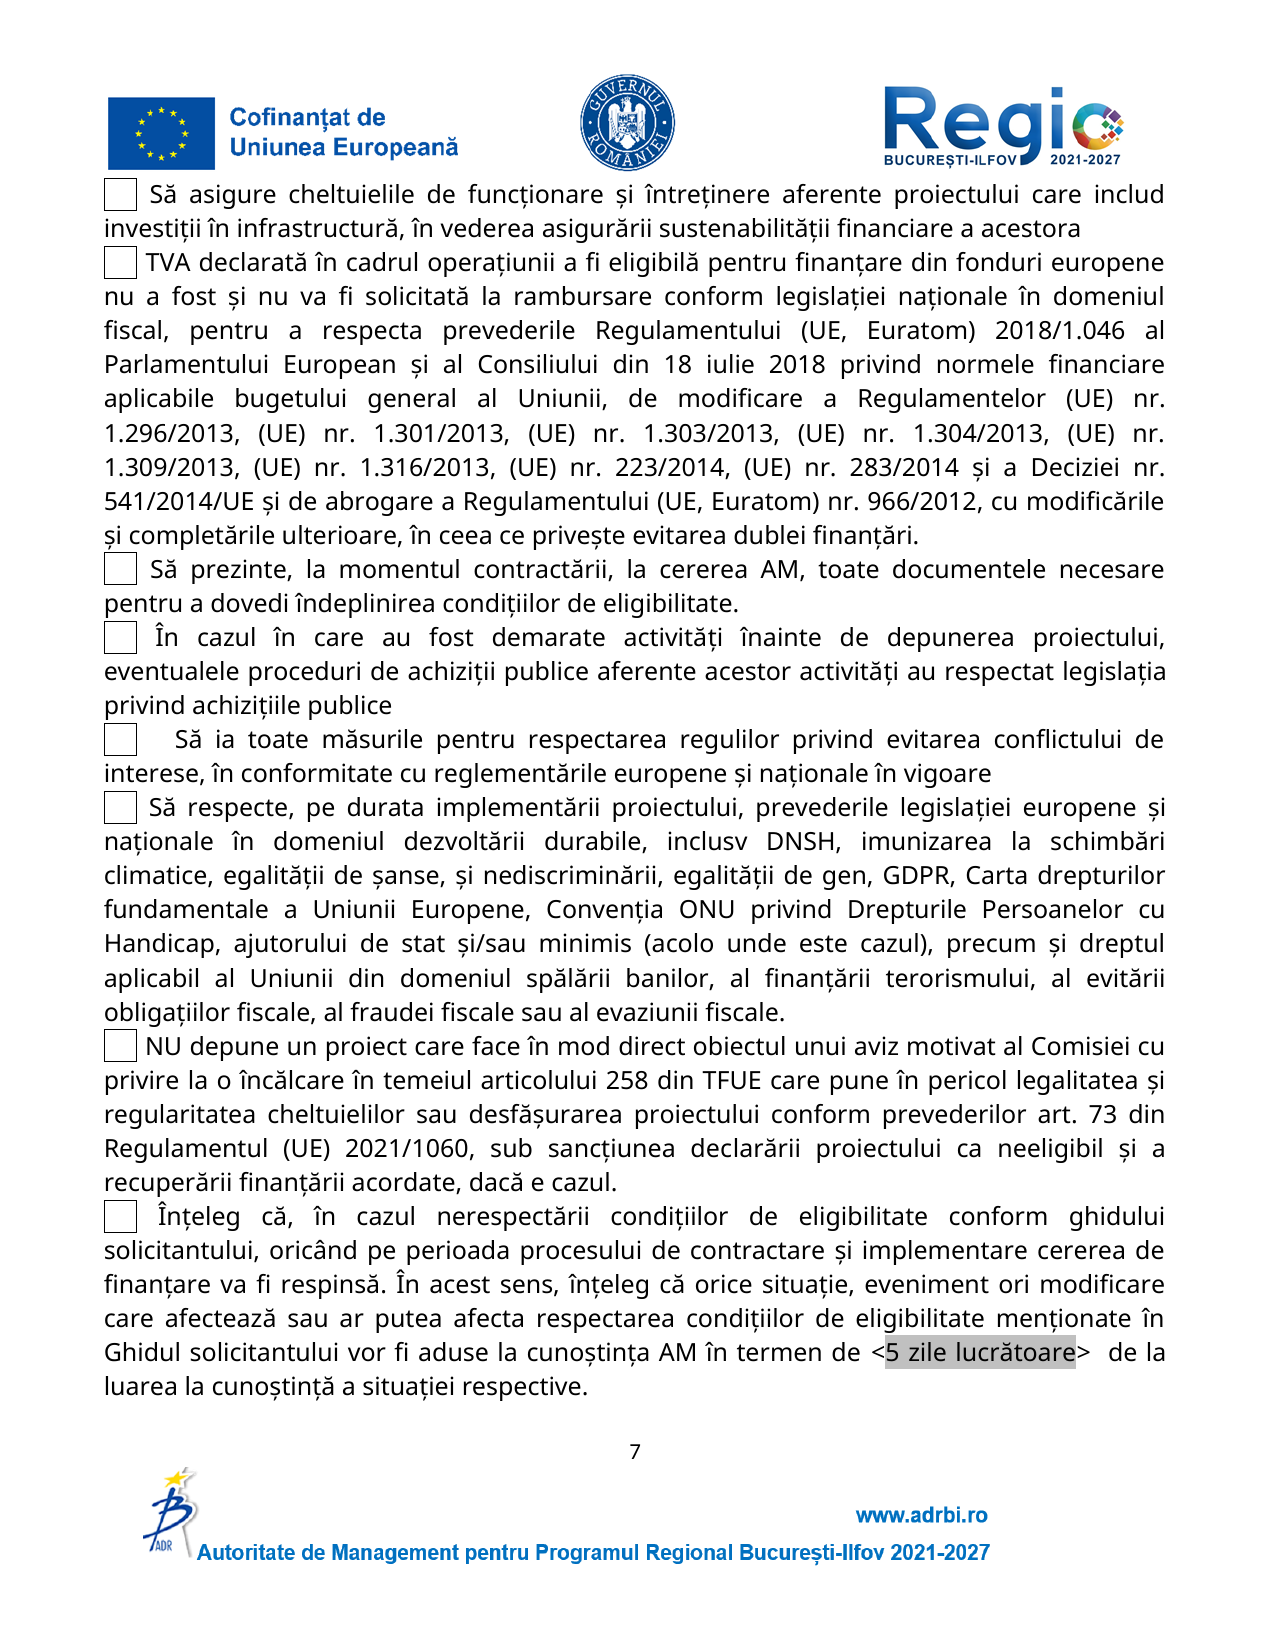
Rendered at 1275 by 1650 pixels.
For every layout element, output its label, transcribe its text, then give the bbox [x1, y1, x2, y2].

list Să prezinte, la momentul contractării, la cererea AM, toate documentele necesare pentru a dovedi îndeplinirea condițiilor de eligibilitate. [103, 551, 1167, 619]
list Înțeleg că, în cazul nerespectării condițiilor de eligibilitate conform ghidului solicitantului, oricând pe perioada procesului de contractare și implementare cererea de finanțare va fi respinsă. În acest sens, înțeleg că orice situație, eveniment ori modificare care afectează sau ar putea afecta respectarea condițiilor de eligibilitate menționate în Ghidul solicitantului vor fi aduse la cunoștința AM în termen de <5 zile lucrătoare> de la luarea la cunoștință a situației respective. [103, 1199, 1167, 1403]
list TVA declarată în cadrul operațiunii a fi eligibilă pentru finanțare din fonduri europene nu a fost și nu va fi solicitată la rambursare conform legislației naționale în domeniul fiscal, pentru a respecta prevederile Regulamentului (UE, Euratom) 2018/1.046 al Parlamentului European și al Consiliului din 18 iulie 2018 privind normele financiare aplicabile bugetului general al Uniunii, de modificare a Regulamentelor (UE) nr. 1.296/2013, (UE) nr. 1.301/2013, (UE) nr. 1.303/2013, (UE) nr. 1.304/2013, (UE) nr. 1.309/2013, (UE) nr. 1.316/2013, (UE) nr. 223/2014, (UE) nr. 283/2014 și a Deciziei nr. 541/2014/UE și de abrogare a Regulamentului (UE, Euratom) nr. 966/2012, cu modificările și completările ulterioare, în ceea ce privește evitarea dublei finanțări. [103, 245, 1167, 551]
text În cazul în care au fost demarate activităţi înainte de depunerea proiectului, eventualele proceduri de achiziţii publice aferente acestor activităţi au respectat legislaţia privind achiziţiile publice [103, 619, 1167, 722]
list NU depune un proiect care face în mod direct obiectul unui aviz motivat al Comisiei cu privire la o încălcare în temeiul articolului 258 din TFUE care pune în pericol legalitatea și regularitatea cheltuielilor sau desfășurarea proiectului conform prevederilor art. 73 din Regulamentul (UE) 2021/1060, sub sancțiunea declarării proiectului ca neeligibil și a recuperării finanțării acordate, dacă e cazul. [103, 1028, 1167, 1199]
picture [103, 1465, 1030, 1577]
picture [103, 73, 1126, 177]
list Să respecte, pe durata implementării proiectului, prevederile legislaţiei europene şi naţionale în domeniul dezvoltării durabile, inclusv DNSH, imunizarea la schimbări climatice, egalităţii de şanse, şi nediscriminării, egalităţii de gen, GDPR, Carta drepturilor fundamentale a Uniunii Europene, Convenția ONU privind Drepturile Persoanelor cu Handicap, ajutorului de stat și/sau minimis (acolo unde este cazul), precum și dreptul aplicabil al Uniunii din domeniul spălării banilor, al finanțării terorismului, al evitării obligațiilor fiscale, al fraudei fiscale sau al evaziunii fiscale. [103, 790, 1167, 1028]
list Să asigure cheltuielile de funcționare și întreținere aferente proiectului care includ investiții în infrastructură, în vederea asigurării sustenabilității financiare a acestora [103, 177, 1167, 245]
list Să ia toate măsurile pentru respectarea regulilor privind evitarea conflictului de interese, în conformitate cu reglementările europene și naționale în vigoare [103, 722, 1167, 790]
